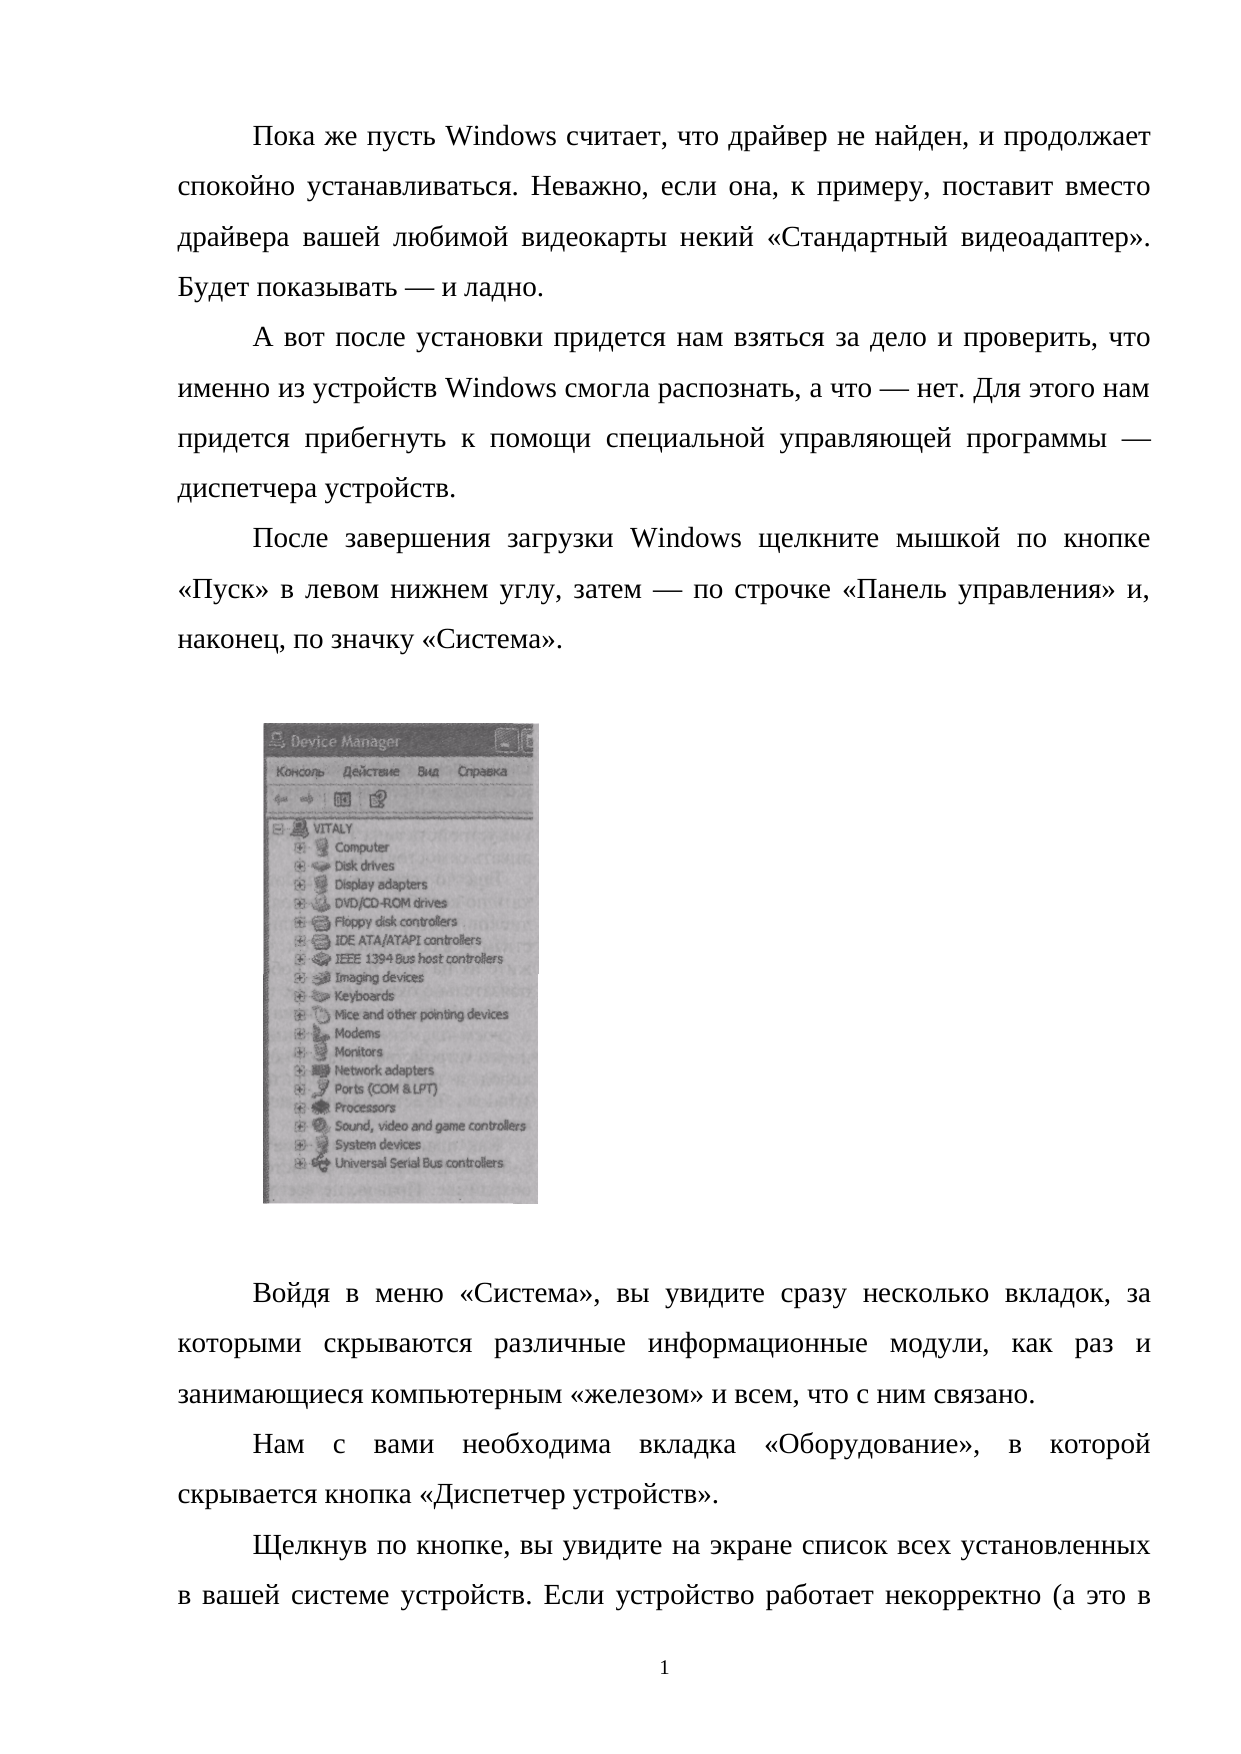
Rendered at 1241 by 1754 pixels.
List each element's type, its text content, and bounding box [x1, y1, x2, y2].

text Нам с вами необходима вкладка «Оборудование», в которой скрывается кнопка «Диспетчер устройств». [177, 1426, 1152, 1510]
text Пока же пусть Windows считает, что драйвер не найден, и продолжает спокойно устанавливаться. Неважно, если она, к примеру, поставит вместо драйвера вашей любимой видеокарты некий «Стандартный видеоадаптер». Будет показывать — и ладно. [177, 118, 1152, 303]
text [177, 1527, 1152, 1611]
text После завершения загрузки Windows щелкните мышкой по кнопке «Пуск» в левом нижнем углу, затем — по строчке «Панель управления» и, наконец, по значку «Система». [177, 521, 1152, 655]
text Войдя в меню «Система», вы увидите сразу несколько вкладок, за которыми скрываются различные информационные модули, как раз и занимающиеся компьютерным «железом» и всем, что с ним связано. [177, 1275, 1152, 1409]
picture [263, 723, 539, 1204]
text А вот после установки придется нам взяться за дело и проверить, что именно из устройств Windows смогла распознать, а что — нет. Для этого нам придется прибегнуть к помощи специальной управляющей программы — диспетчера устройств. [177, 319, 1152, 504]
